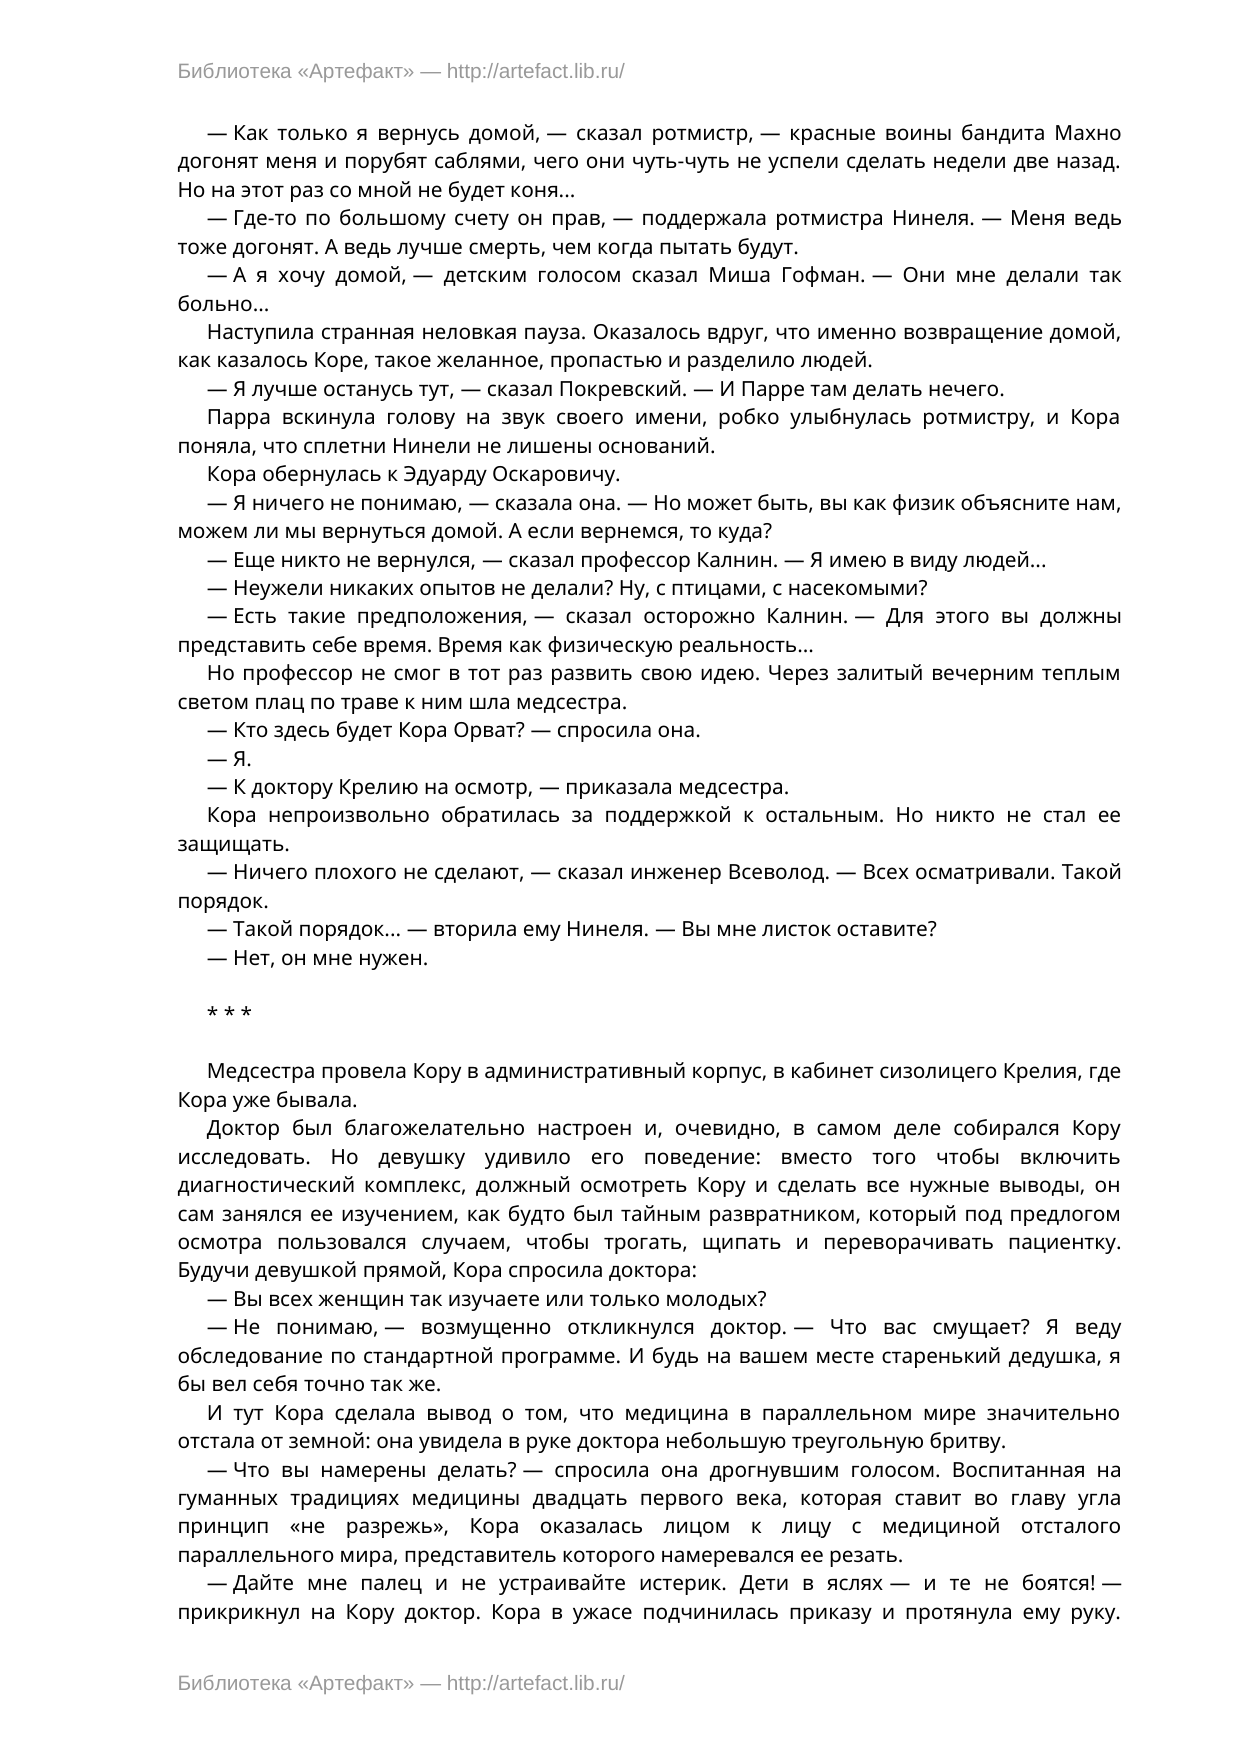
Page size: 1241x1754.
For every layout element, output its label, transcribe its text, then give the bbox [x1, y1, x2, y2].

subtitle * * * [177, 1000, 1122, 1028]
text Наступила странная неловкая пауза. Оказалось вдруг, что именно возвращение домой, как казалось Коре, такое желанное, пропастью и разделило людей. [177, 317, 1122, 374]
text — Где-то по большому счету он прав, — поддержала ротмистра Нинеля. — Меня ведь тоже догонят. А ведь лучше смерть, чем когда пытать будут. [177, 203, 1122, 260]
text — Не понимаю, — возмущенно откликнулся доктор. — Что вас смущает? Я веду обследование по стандартной программе. И будь на вашем месте старенький дедушка, я бы вел себя точно так же. [177, 1312, 1122, 1398]
text Парра вскинула голову на звук своего имени, робко улыбнулась ротмистру, и Кора поняла, что сплетни Нинели не лишены оснований. [177, 402, 1122, 459]
text — Кто здесь будет Кора Орват? — спросила она. [177, 715, 1122, 744]
text — А я хочу домой, — детским голосом сказал Миша Гофман. — Они мне делали так больно... [177, 260, 1122, 317]
text — Я ничего не понимаю, — сказала она. — Но может быть, вы как физик объясните нам, можем ли мы вернуться домой. А если вернемся, то куда? [177, 488, 1122, 545]
text — Вы всех женщин так изучаете или только молодых? [177, 1284, 1122, 1312]
text Но профессор не смог в тот раз развить свою идею. Через залитый вечерним теплым светом плац по траве к ним шла медсестра. [177, 658, 1122, 715]
text — Что вы намерены делать? — спросила она дрогнувшим голосом. Воспитанная на гуманных традициях медицины двадцать первого века, которая ставит во главу угла принцип «не разрежь», Кора оказалась лицом к лицу с медициной отсталого параллельного мира, представитель которого намеревался ее резать. [177, 1455, 1122, 1568]
text — Еще никто не вернулся, — сказал профессор Калнин. — Я имею в виду людей... [177, 545, 1122, 573]
text И тут Кора сделала вывод о том, что медицина в параллельном мире значительно отстала от земной: она увидела в руке доктора небольшую треугольную бритву. [177, 1398, 1122, 1455]
text Медсестра провела Кору в административный корпус, в кабинет сизолицего Крелия, где Кора уже бывала. [177, 1057, 1122, 1113]
text — Ничего плохого не сделают, — сказал инженер Всеволод. — Всех осматривали. Такой порядок. [177, 857, 1122, 914]
text — Я лучше останусь тут, — сказал Покревский. — И Парре там делать нечего. [177, 374, 1122, 402]
text — Нет, он мне нужен. [177, 943, 1122, 971]
text — Такой порядок... — вторила ему Нинеля. — Вы мне листок оставите? [177, 914, 1122, 943]
text — Есть такие предположения, — сказал осторожно Калнин. — Для этого вы должны представить себе время. Время как физическую реальность... [177, 602, 1122, 658]
text Доктор был благожелательно настроен и, очевидно, в самом деле собирался Кору исследовать. Но девушку удивило его поведение: вместо того чтобы включить диагностический комплекс, должный осмотреть Кору и сделать все нужные выводы, он сам занялся ее изучением, как будто был тайным развратником, который под предлогом осмотра пользовался случаем, чтобы трогать, щипать и переворачивать пациентку. Будучи девушкой прямой, Кора спросила доктора: [177, 1113, 1122, 1284]
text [177, 1568, 1122, 1625]
text — Неужели никаких опытов не делали? Ну, с птицами, с насекомыми? [177, 573, 1122, 602]
text — К доктору Крелию на осмотр, — приказала медсестра. [177, 772, 1122, 801]
text — Как только я вернусь домой, — сказал ротмистр, — красные воины бандита Махно догонят меня и порубят саблями, чего они чуть-чуть не успели сделать недели две назад. Но на этот раз со мной не будет коня... [177, 118, 1122, 203]
text — Я. [177, 744, 1122, 772]
text Кора непроизвольно обратилась за поддержкой к остальным. Но никто не стал ее защищать. [177, 801, 1122, 857]
text Кора обернулась к Эдуарду Оскаровичу. [177, 459, 1122, 488]
